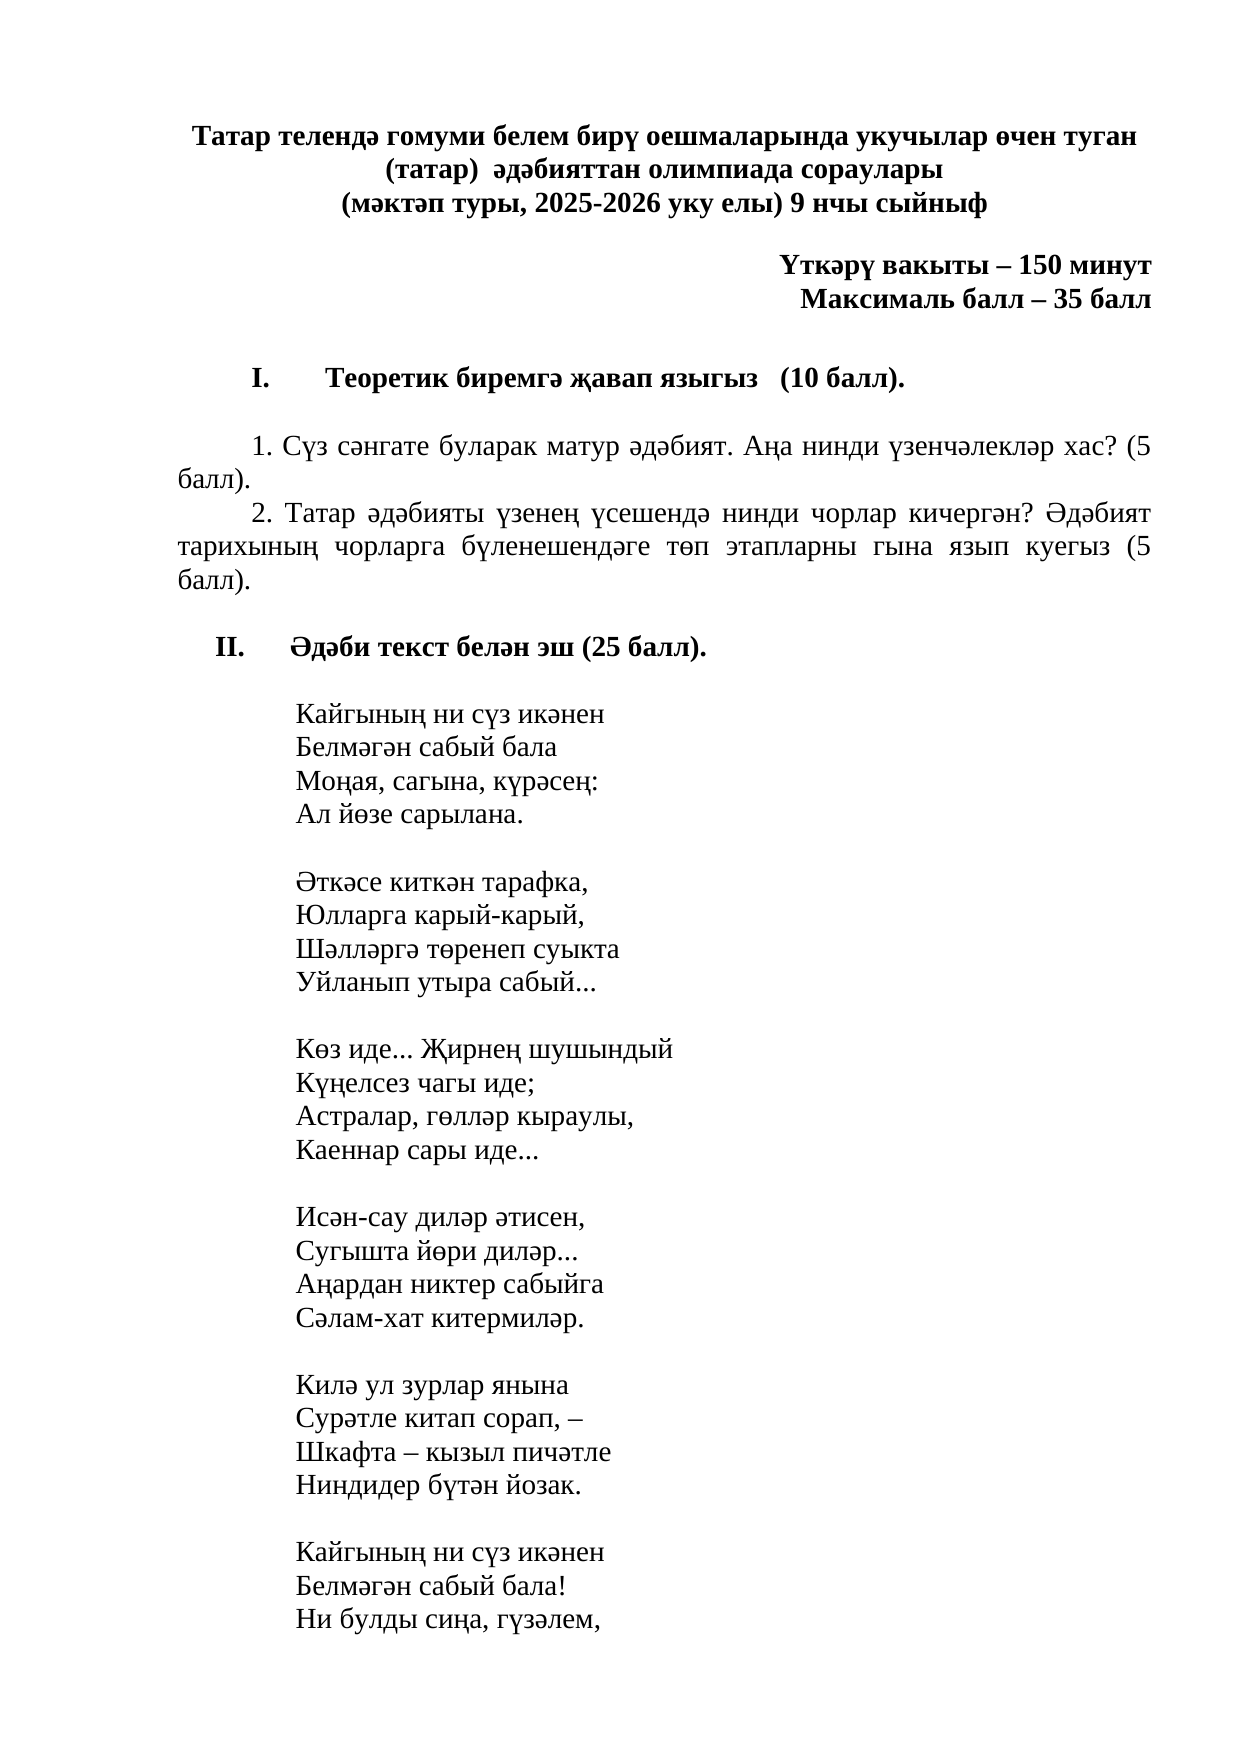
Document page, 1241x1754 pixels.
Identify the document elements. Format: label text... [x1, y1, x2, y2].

list Сәлам-хат китермиләр. [222, 1300, 1152, 1333]
text (мәктәп туры, 2025-2026 уку елы) 9 нчы сыйныф [177, 185, 1152, 219]
list Сурәтле китап сорап, – [222, 1400, 1152, 1434]
list Белмәгән сабый бала! [222, 1568, 1152, 1602]
list Кайгының ни сүз икәнен [222, 1534, 1152, 1568]
list Каеннар сары иде... [222, 1132, 1152, 1166]
list Исән-сау диләр әтисен, [222, 1199, 1152, 1233]
list Кайгының ни сүз икәнен [222, 696, 1152, 729]
text 1. Сүз сәнгате буларак матур әдәбият. Аңа нинди үзенчәлекләр хас? (5 балл). [177, 428, 1152, 495]
text Үткәрү вакыты – 150 минут [177, 247, 1152, 281]
list Көз иде... Җирнең шушындый [222, 1031, 1152, 1065]
text 2. Татар әдәбияты үзенең үсешендә нинди чорлар кичергән? Әдәбият тарихының чорларга бүленешендәге төп этапларны гына язып куегыз (5 балл). [177, 495, 1152, 595]
list Килә ул зурлар янына [222, 1367, 1152, 1400]
list Теоретик биремгә җавап языгыз (10 балл). [177, 361, 1152, 394]
list Уйланып утыра сабый... [222, 964, 1152, 998]
list Аңардан никтер сабыйга [222, 1266, 1152, 1300]
list Ниндидер бүтән йозак. [222, 1467, 1152, 1501]
text Максималь балл – 35 балл [177, 281, 1152, 314]
list Ал йөзе сарылана. [222, 797, 1152, 830]
list Әткәсе киткән тарафка, [222, 864, 1152, 897]
list Сугышта йөри диләр... [222, 1233, 1152, 1266]
list Моңая, сагына, күрәсең: [222, 763, 1152, 797]
list Астралар, гөлләр кыраулы, [222, 1098, 1152, 1132]
list Юлларга карый-карый, [222, 897, 1152, 931]
list Күңелсез чагы иде; [222, 1065, 1152, 1098]
list Шәлләргә төренеп суыкта [222, 931, 1152, 964]
list Шкафта – кызыл пичәтле [222, 1434, 1152, 1467]
list Әдәби текст белән эш (25 балл). [215, 629, 1152, 662]
list Ни булды сиңа, гүзәлем, [222, 1602, 1152, 1635]
list Белмәгән сабый бала [222, 729, 1152, 763]
text Татар телендә гомуми белем бирү оешмаларында укучылар өчен туган (татар) әдәбияттан олимпиада сораулары [177, 118, 1152, 185]
